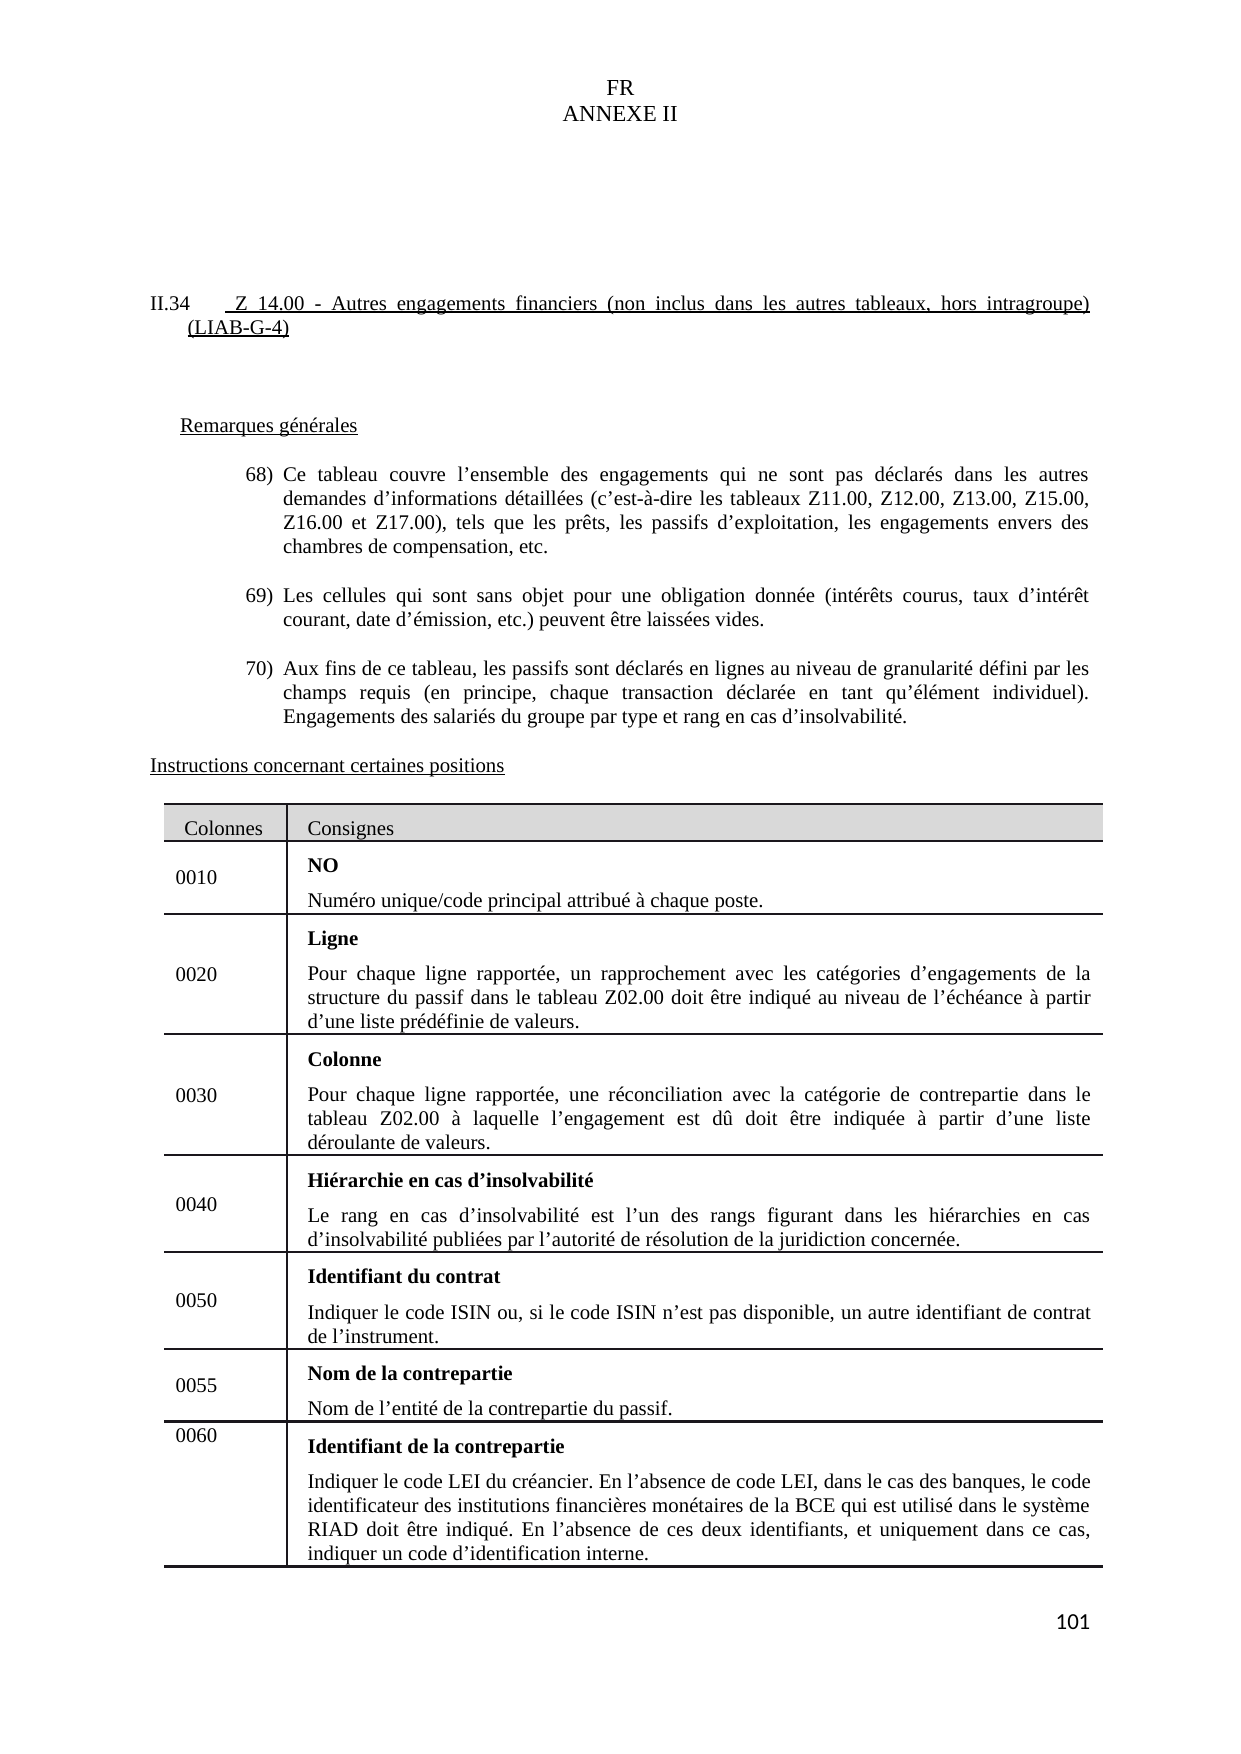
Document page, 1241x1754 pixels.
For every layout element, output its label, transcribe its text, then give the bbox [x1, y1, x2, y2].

list Ce tableau couvre l’ensemble des engagements qui ne sont pas déclarés dans les autres demandes d’informations détaillées (c’est-à-dire les tableaux Z11.00, Z12.00, Z13.00, Z15.00, Z16.00 et Z17.00), tels que les prêts, les passifs d’exploitation, les engagements envers des chambres de compensation, etc. [245, 462, 1090, 558]
list Z 14.00 - Autres engagements financiers (non inclus dans les autres tableaux, hors intragroupe) (LIAB-G-4) [150, 291, 1090, 339]
table_cell 0030 [164, 1035, 286, 1154]
table_cell 0055 [164, 1350, 286, 1420]
list Instructions concernant certaines positions [150, 753, 1090, 777]
table_cell 0040 [164, 1156, 286, 1251]
title Remarques générales [180, 413, 1090, 437]
table_cell Ligne Pour chaque ligne rapportée, un rapprochement avec les catégories d’engagements de la structure du passif dans le tableau Z02.00 doit être indiqué au niveau de l’échéance à partir d’une liste prédéfinie de valeurs. [288, 915, 1103, 1033]
table_cell 0020 [164, 915, 286, 1033]
table_cell NO Numéro unique/code principal attribué à chaque poste. [288, 842, 1103, 912]
table_cell Nom de la contrepartie Nom de l’entité de la contrepartie du passif. [288, 1350, 1103, 1420]
table_header Consignes [288, 805, 1103, 840]
table_cell Identifiant du contrat Indiquer le code ISIN ou, si le code ISIN n’est pas disponible, un autre identifiant de contrat de l’instrument. [288, 1253, 1103, 1348]
table_cell 0060 [164, 1423, 286, 1565]
table_cell 0050 [164, 1253, 286, 1348]
list Aux fins de ce tableau, les passifs sont déclarés en lignes au niveau de granularité défini par les champs requis (en principe, chaque transaction déclarée en tant qu’élément individuel). Engagements des salariés du groupe par type et rang en cas d’insolvabilité. [245, 656, 1090, 728]
list Les cellules qui sont sans objet pour une obligation donnée (intérêts courus, taux d’intérêt courant, date d’émission, etc.) peuvent être laissées vides. [245, 583, 1090, 631]
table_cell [288, 1423, 1103, 1565]
table_cell Colonne Pour chaque ligne rapportée, une réconciliation avec la catégorie de contrepartie dans le tableau Z02.00 à laquelle l’engagement est dû doit être indiquée à partir d’une liste déroulante de valeurs. [288, 1035, 1103, 1154]
table_header Colonnes [164, 805, 286, 840]
table_cell Hiérarchie en cas d’insolvabilité Le rang en cas d’insolvabilité est l’un des rangs figurant dans les hiérarchies en cas d’insolvabilité publiées par l’autorité de résolution de la juridiction concernée. [288, 1156, 1103, 1251]
table_cell 0010 [164, 842, 286, 912]
